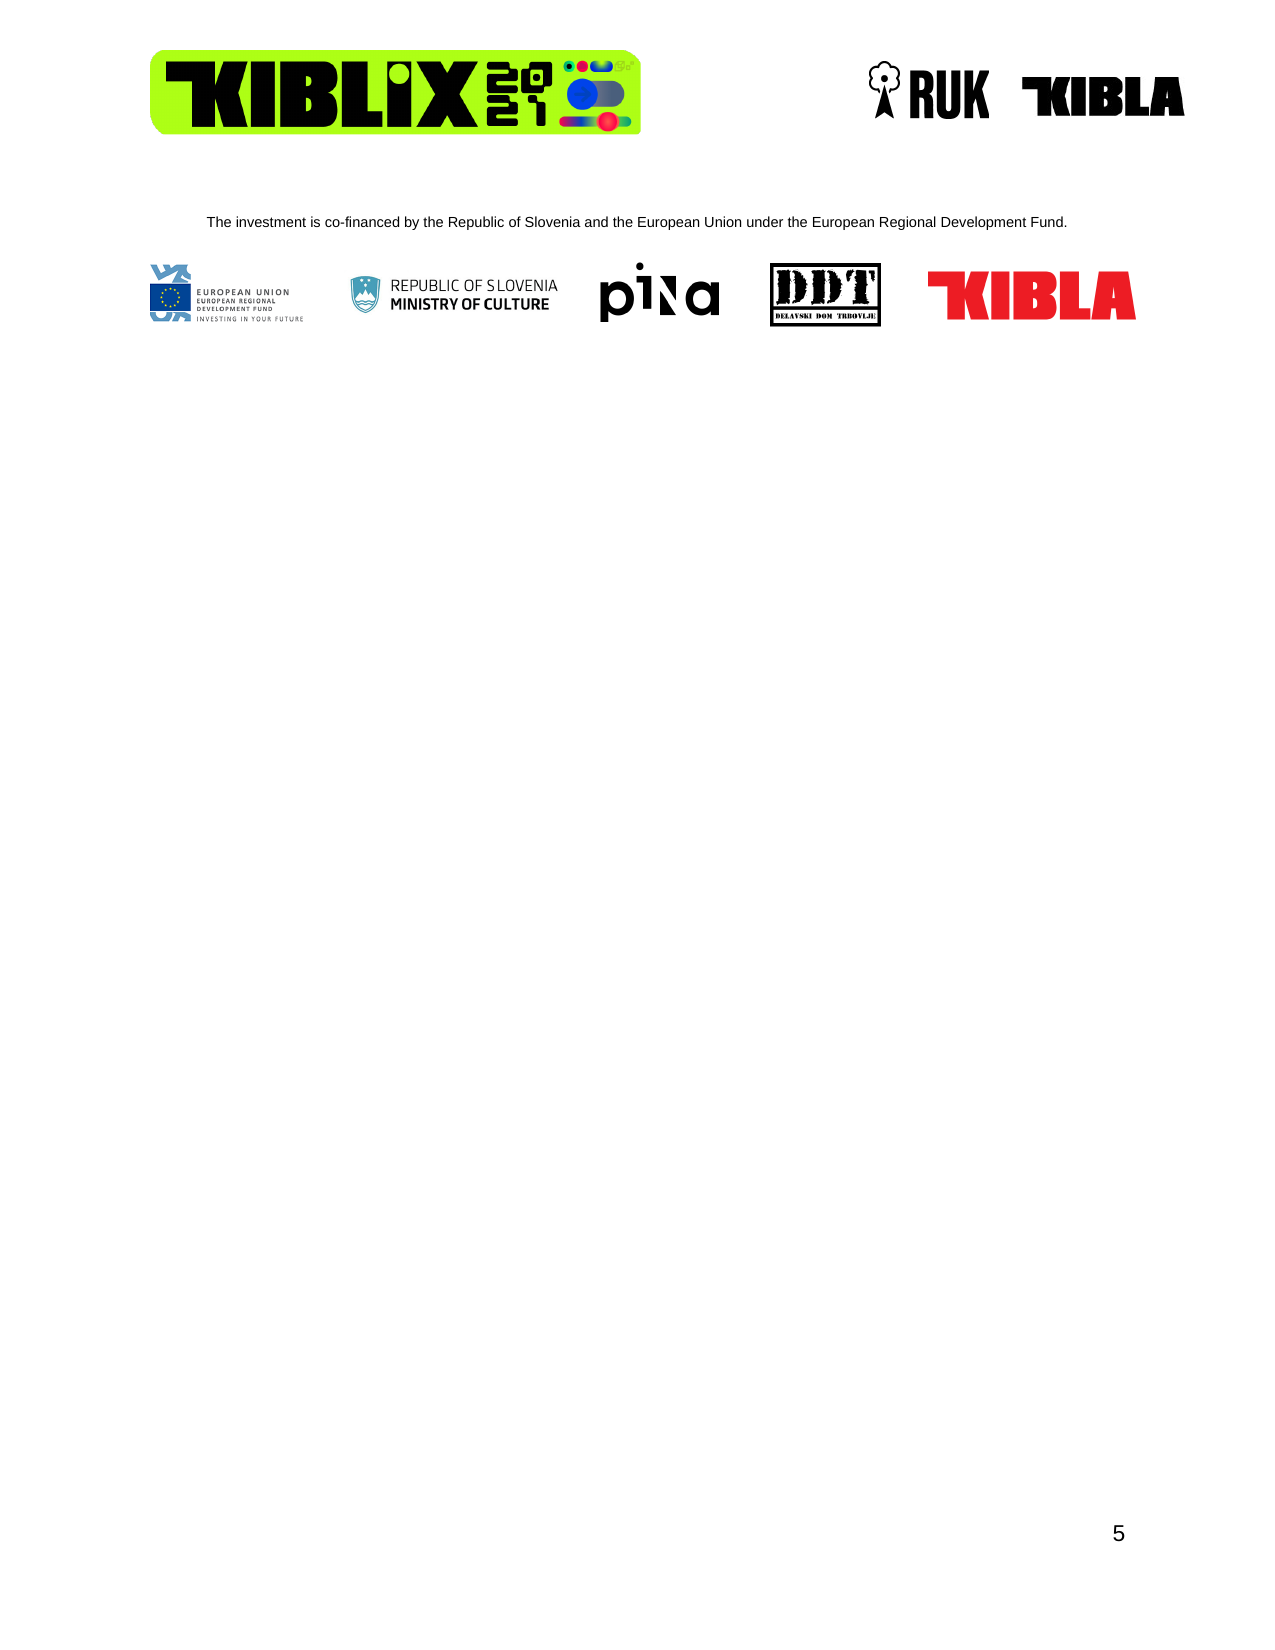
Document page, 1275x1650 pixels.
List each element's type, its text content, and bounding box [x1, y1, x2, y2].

picture [150, 50, 641, 135]
text The investment is co-financed by the Republic of Slovenia and the European Union under the European Regional Development Fund. [150, 214, 1125, 231]
picture [869, 61, 989, 119]
picture [150, 249, 1138, 338]
picture [996, 50, 1234, 141]
